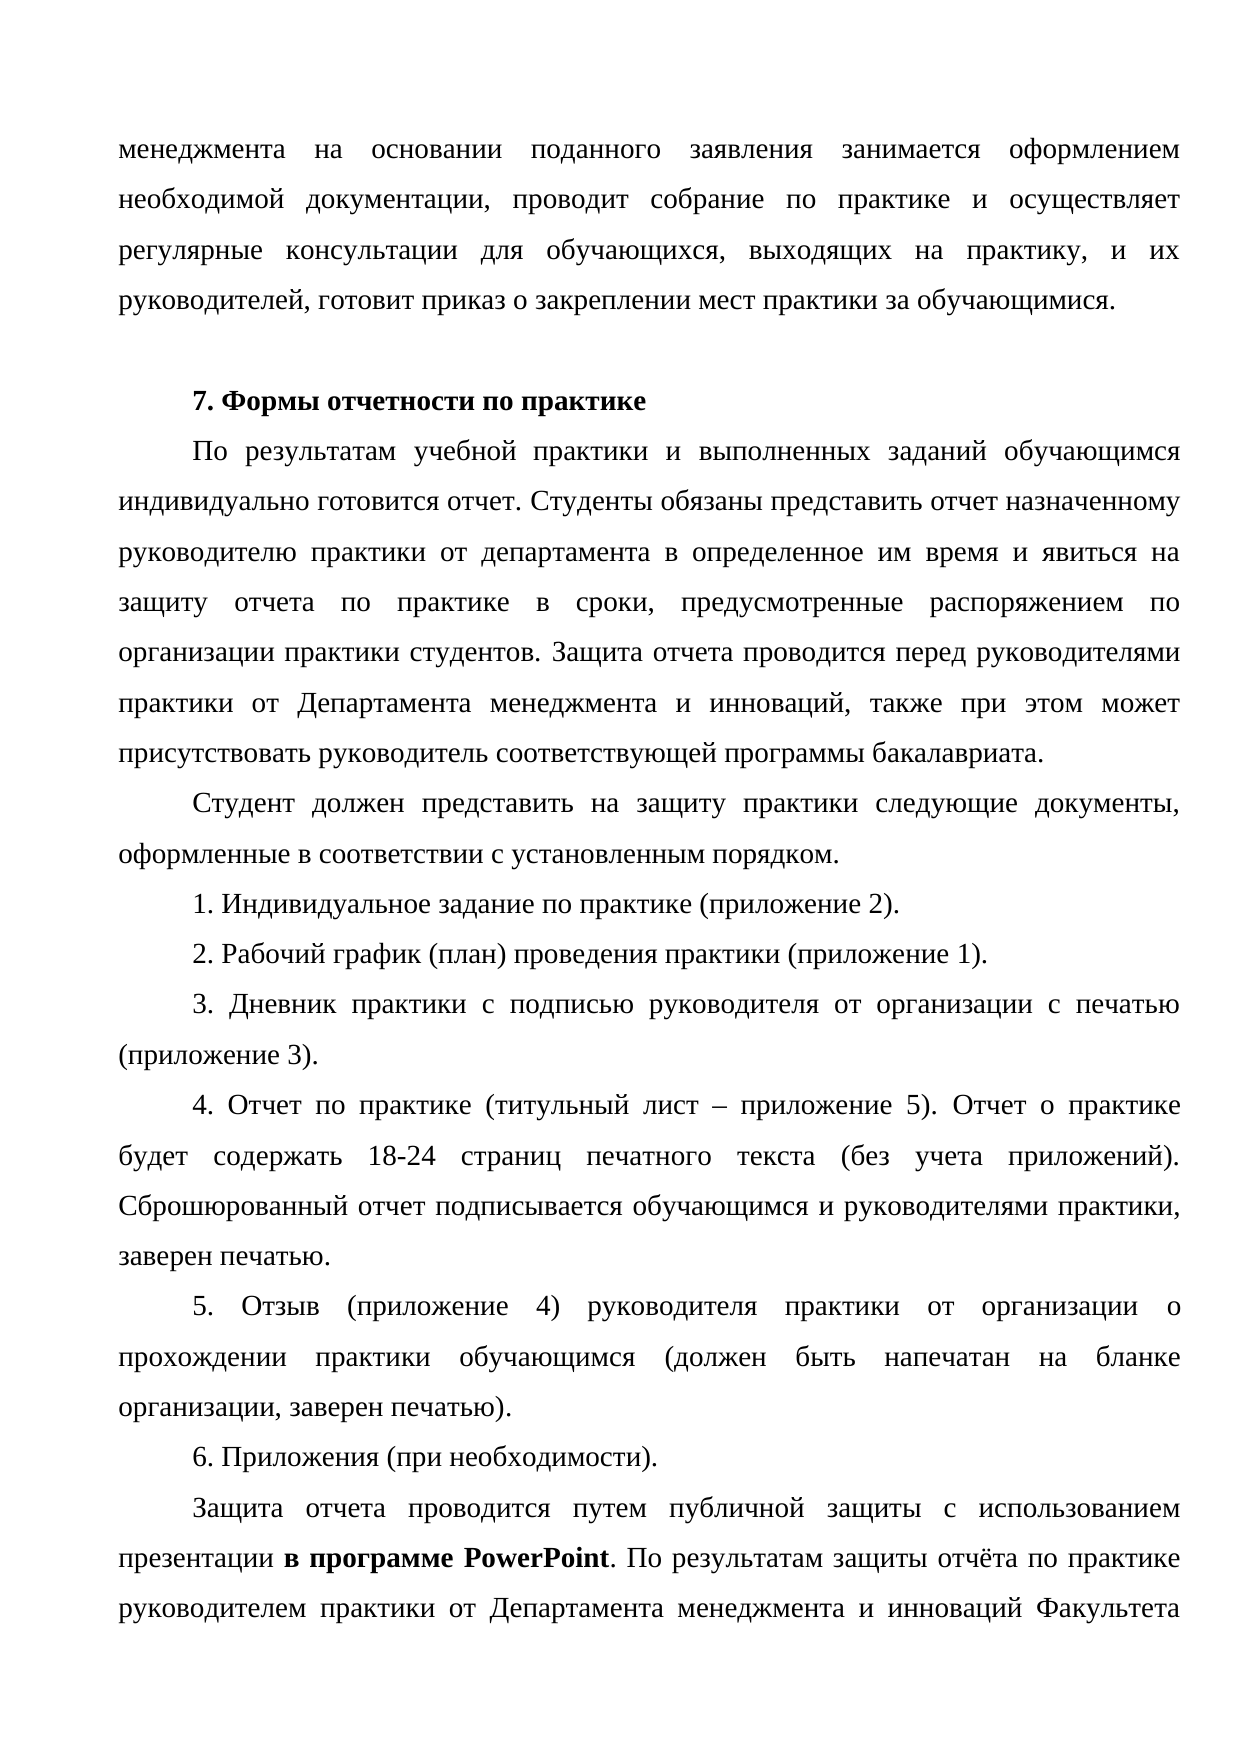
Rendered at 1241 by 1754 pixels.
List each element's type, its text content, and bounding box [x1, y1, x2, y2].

text По результатам учебной практики и выполненных заданий обучающимся индивидуально готовится отчет. Студенты обязаны представить отчет назначенному руководителю практики от департамента в определенное им время и явиться на защиту отчета по практике в сроки, предусмотренные распоряжением по организации практики студентов. Защита отчета проводится перед руководителями практики от Департамента менеджмента и инноваций, также при этом может присутствовать руководитель соответствующей программы бакалавриата. [118, 433, 1181, 769]
text 1. Индивидуальное задание по практике (приложение 2). [118, 886, 1181, 919]
text 7. Формы отчетности по практике [118, 383, 1181, 416]
text 6. Приложения (при необходимости). [118, 1439, 1181, 1473]
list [118, 131, 1181, 316]
text Студент должен представить на защиту практики следующие документы, оформленные в соответствии с установленным порядком. [118, 785, 1181, 869]
text 4. Отчет по практике (титульный лист – приложение 5). Отчет о практике будет содержать 18-24 страниц печатного текста (без учета приложений). Сброшюрованный отчет подписывается обучающимся и руководителями практики, заверен печатью. [118, 1087, 1181, 1272]
text 5. Отзыв (приложение 4) руководителя практики от организации о прохождении практики обучающимся (должен быть напечатан на бланке организации, заверен печатью). [118, 1288, 1181, 1423]
text 3. Дневник практики с подписью руководителя от организации с печатью (приложение 3). [118, 987, 1181, 1071]
text 2. Рабочий график (план) проведения практики (приложение 1). [118, 936, 1181, 970]
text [118, 1490, 1181, 1624]
